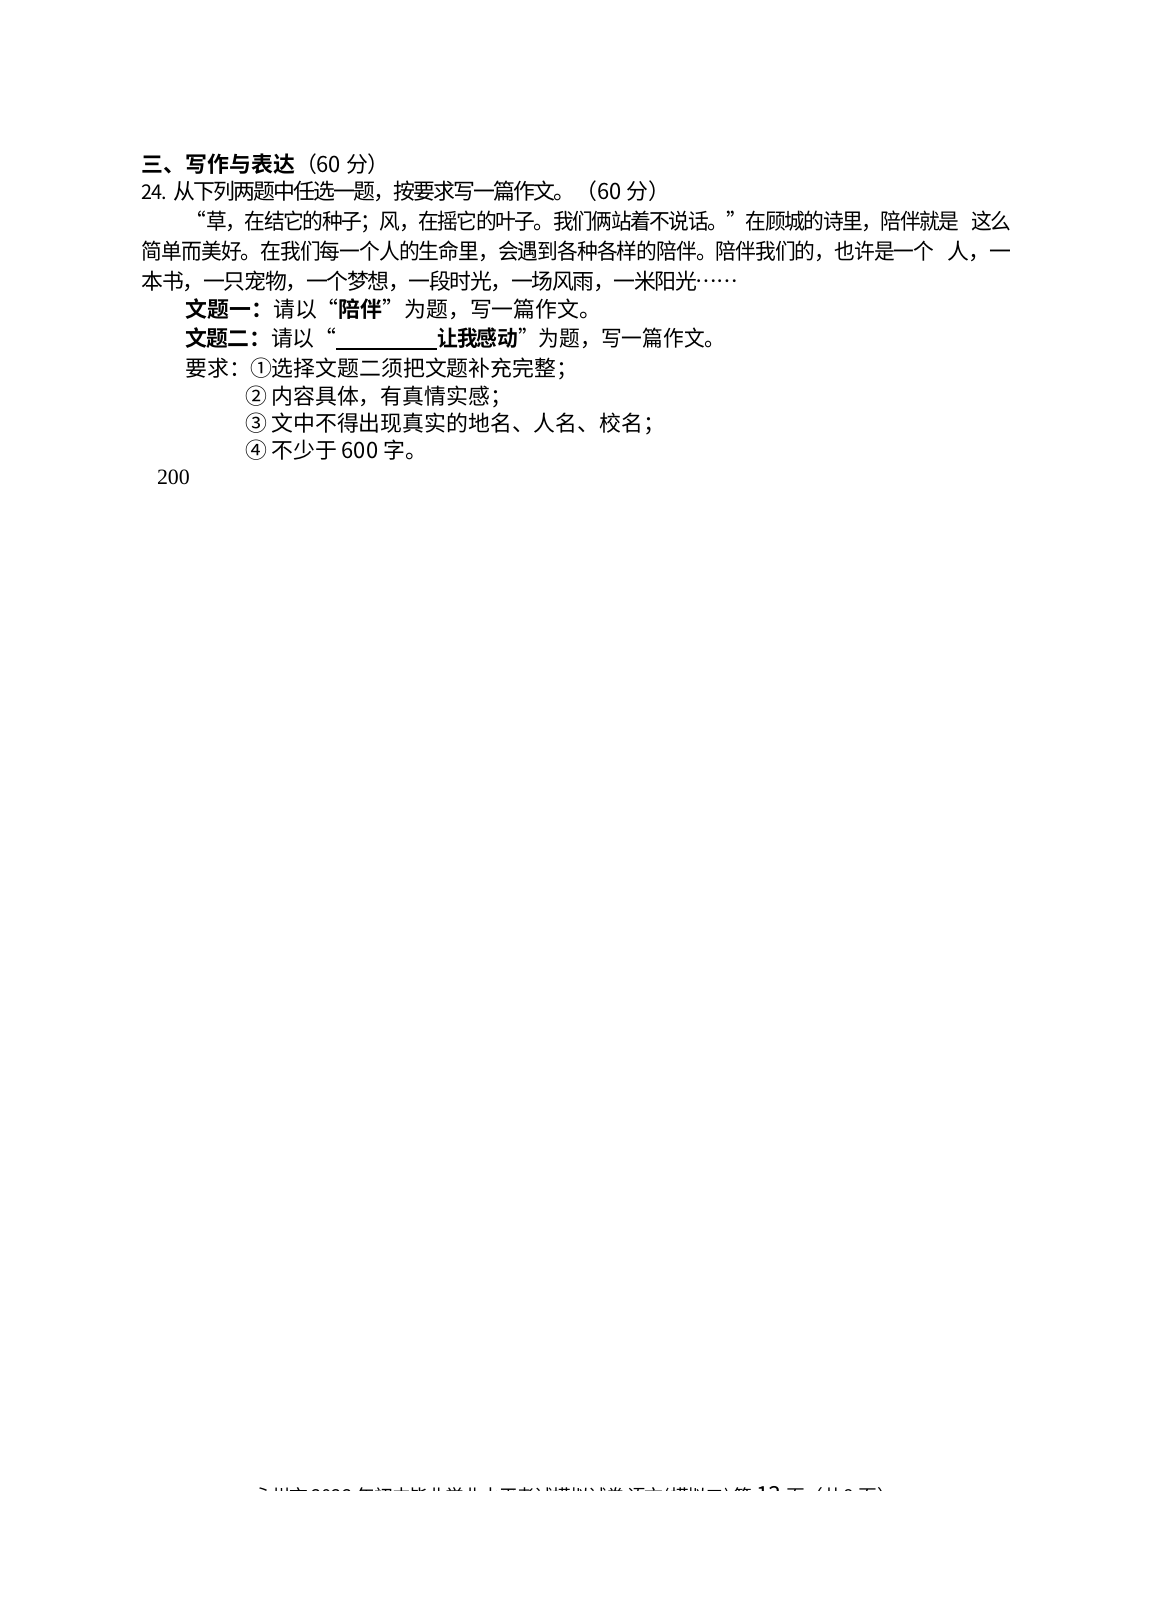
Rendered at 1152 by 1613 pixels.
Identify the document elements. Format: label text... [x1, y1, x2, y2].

text ③文中不得出现真实的地名、人名、校名； [245, 409, 1033, 436]
text 文题二：请以“ 让我感动”为题，写一篇作文。要求：①选择文题二须把文题补充完整； [185, 323, 728, 383]
text “草，在结它的种子；风，在摇它的叶子。我们俩站着不说话。”在顾城的诗里，陪伴就是 这么简单而美好。在我们每一个人的生命里，会遇到各种各样的陪伴。陪伴我们的，也许是一个 人，一本书，一只宠物，一个梦想，一段时光，一场风雨，一米阳光…… [142, 205, 1011, 296]
text ④不少于 600 字。 [245, 436, 1033, 464]
text 文题一：请以“陪伴”为题，写一篇作文。 [185, 296, 1033, 322]
list 从下列两题中任选一题，按要求写一篇作文。（60 分） [142, 178, 1033, 205]
text ②内容具体，有真情实感； [245, 383, 1033, 409]
text 三、写作与表达（60 分） [142, 151, 1033, 178]
